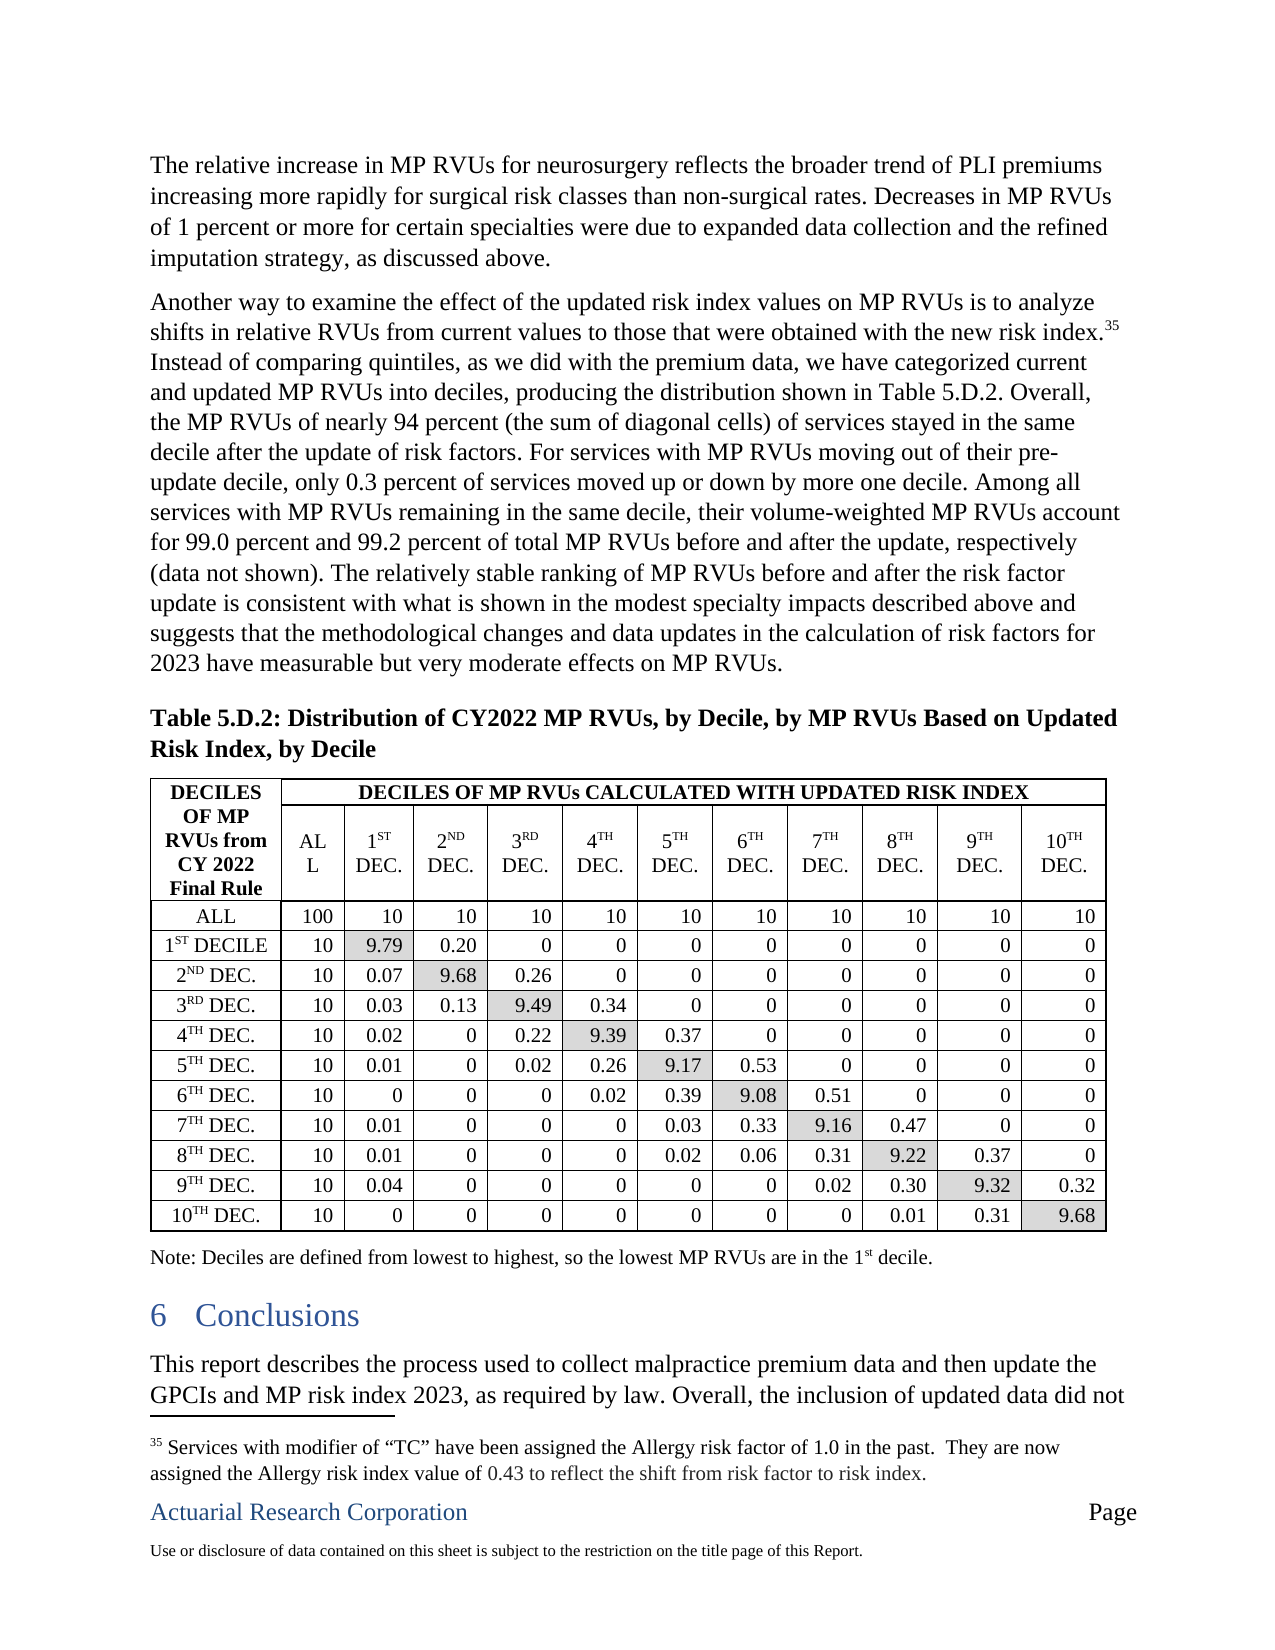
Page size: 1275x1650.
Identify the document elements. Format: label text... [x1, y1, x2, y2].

table_cell 9.17 [638, 1051, 712, 1080]
table_cell 10 [863, 902, 937, 930]
table_cell 0 [713, 961, 787, 990]
table_cell 1ST DECILE [152, 931, 280, 960]
table_cell 0.01 [345, 1141, 413, 1170]
table_cell 10 [282, 1021, 344, 1050]
table_cell 9.68 [414, 961, 487, 990]
table_cell 0.07 [345, 961, 413, 990]
table_cell 0 [638, 931, 712, 960]
table_cell 9.16 [788, 1111, 862, 1140]
table_cell 0 [638, 991, 712, 1020]
table_cell 0 [863, 931, 937, 960]
table_cell 10 [282, 1051, 344, 1080]
table_cell 2ND DEC. [414, 806, 487, 900]
table_cell 10 [713, 902, 787, 930]
table_cell 6TH DEC. [713, 806, 787, 900]
table_cell 0 [488, 1141, 562, 1170]
table_cell 0.02 [488, 1051, 562, 1080]
table_cell 0 [488, 931, 562, 960]
table_cell 1ST DEC. [345, 806, 413, 900]
table_cell 0 [788, 931, 862, 960]
table_cell 0 [863, 1021, 937, 1050]
table_cell 0 [788, 961, 862, 990]
table_cell 10 [282, 1201, 344, 1230]
table_cell 9.32 [938, 1171, 1021, 1200]
table_cell 0 [938, 961, 1021, 990]
table_cell 10 [282, 1171, 344, 1200]
table_cell 0 [414, 1201, 487, 1230]
table_cell 7TH DEC. [788, 806, 862, 900]
table_cell 0.32 [1022, 1171, 1105, 1200]
table_cell 0 [1022, 931, 1105, 960]
table_cell 0.03 [345, 991, 413, 1020]
table_cell 0 [638, 1201, 712, 1230]
table_cell 0 [938, 1021, 1021, 1050]
table_cell 0 [563, 1171, 637, 1200]
table_cell 0 [488, 1111, 562, 1140]
table_cell 0.33 [713, 1111, 787, 1140]
table_cell 0.02 [788, 1171, 862, 1200]
text Table 5.D.2: Distribution of CY2022 MP RVUs, by Decile, by MP RVUs Based on Updated Risk Index, by Decile [150, 703, 1125, 763]
table_cell 0 [938, 991, 1021, 1020]
text The relative increase in MP RVUs for neurosurgery reflects the broader trend of PLI premiums increasing more rapidly for surgical risk classes than non-surgical rates. Decreases in MP RVUs of 1 percent or more for certain specialties were due to expanded data collection and the refined imputation strategy, as discussed above. [150, 150, 1125, 272]
table_cell 0 [488, 1171, 562, 1200]
table_cell 3RD DEC. [488, 806, 562, 900]
table_cell 10TH DEC. [152, 1201, 280, 1230]
table_cell 0 [713, 1201, 787, 1230]
text Note: Deciles are defined from lowest to highest, so the lowest MP RVUs are in the 1st decile. [150, 1244, 1125, 1269]
table_cell 4TH DEC. [563, 806, 637, 900]
table_cell 10TH DEC. [1022, 806, 1105, 900]
table_cell 0.53 [713, 1051, 787, 1080]
table_cell 10 [414, 902, 487, 930]
table_cell 0.04 [345, 1171, 413, 1200]
table_cell 0 [713, 991, 787, 1020]
table_header DECILES OF MP RVUs from CY 2022 Final Rule [151, 779, 281, 900]
table_cell 0 [345, 1201, 413, 1230]
table_cell 9.79 [345, 931, 413, 960]
table_cell 0 [863, 991, 937, 1020]
table_cell 0.30 [863, 1171, 937, 1200]
table_cell 0 [938, 1081, 1021, 1110]
table_cell ALL [152, 901, 280, 930]
table_cell 8TH DEC. [863, 806, 937, 900]
table_cell 0 [938, 1051, 1021, 1080]
table_cell 0 [1022, 1111, 1105, 1140]
table_cell 10 [282, 1141, 344, 1170]
table_cell 0 [788, 1201, 862, 1230]
text Another way to examine the effect of the updated risk index values on MP RVUs is to analyze shifts in relative RVUs from current values to those that were obtained with the new risk index. Instead of comparing quintiles, as we did with the premium data, we have categorized current and updated MP RVUs into deciles, producing the distribution shown in Table 5.D.2. Overall, the MP RVUs of nearly 94 percent (the sum of diagonal cells) of services stayed in the same decile after the update of risk factors. For services with MP RVUs moving out of their pre-update decile, only 0.3 percent of services moved up or down by more one decile. Among all services with MP RVUs remaining in the same decile, their volume-weighted MP RVUs account for 99.0 percent and 99.2 percent of total MP RVUs before and after the update, respectively (data not shown). The relatively stable ranking of MP RVUs before and after the risk factor update is consistent with what is shown in the modest specialty impacts described above and suggests that the methodological changes and data updates in the calculation of risk factors for 2023 have measurable but very moderate effects on MP RVUs. [150, 287, 1125, 677]
table_cell 0 [1022, 1021, 1105, 1050]
table_cell 0 [1022, 1081, 1105, 1110]
table_cell 0 [488, 1081, 562, 1110]
table_header DECILES OF MP RVUs CALCULATED WITH UPDATED RISK INDEX [282, 780, 1105, 804]
table_cell 9.49 [488, 991, 562, 1020]
table_cell 0 [563, 931, 637, 960]
table_cell 0.26 [488, 961, 562, 990]
table_cell 10 [1022, 902, 1105, 930]
table_cell ALL [282, 806, 344, 900]
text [150, 1349, 1125, 1409]
table_cell 5TH DEC. [638, 806, 712, 900]
table_cell 0 [863, 1081, 937, 1110]
table_cell 0.47 [863, 1111, 937, 1140]
table_cell 0 [414, 1111, 487, 1140]
table_cell 0 [563, 1141, 637, 1170]
table_cell 8TH DEC. [152, 1141, 280, 1170]
table_cell 0 [713, 1171, 787, 1200]
table_cell 0 [1022, 961, 1105, 990]
table_cell 9.22 [863, 1141, 937, 1170]
table_cell 6TH DEC. [152, 1081, 280, 1110]
table_cell 0 [1022, 1051, 1105, 1080]
table_cell 0 [345, 1081, 413, 1110]
table_cell 0 [788, 1051, 862, 1080]
table_cell 0 [1022, 991, 1105, 1020]
table_cell 9.68 [1022, 1201, 1105, 1230]
table_cell 0.34 [563, 991, 637, 1020]
table_cell 0 [414, 1171, 487, 1200]
table_cell 0 [414, 1141, 487, 1170]
table_cell 0.39 [638, 1081, 712, 1110]
table_cell 0.26 [563, 1051, 637, 1080]
table_cell 0.13 [414, 991, 487, 1020]
table_cell 9.08 [713, 1081, 787, 1110]
table_cell 0 [713, 931, 787, 960]
table_cell 10 [563, 902, 637, 930]
table_cell 2ND DEC. [152, 961, 280, 990]
table_cell 10 [282, 961, 344, 990]
table_cell 0 [938, 931, 1021, 960]
table_cell 0.01 [863, 1201, 937, 1230]
table_cell 0 [488, 1201, 562, 1230]
table_cell 0.03 [638, 1111, 712, 1140]
table_cell 0 [713, 1021, 787, 1050]
table_cell 4TH DEC. [152, 1021, 280, 1050]
table_cell 0 [563, 1201, 637, 1230]
table_cell 0 [414, 1021, 487, 1050]
table_cell 0.31 [788, 1141, 862, 1170]
table_cell 3RD DEC. [152, 991, 280, 1020]
table_cell 0.37 [938, 1141, 1021, 1170]
table_cell 0 [638, 1171, 712, 1200]
table_cell 0 [863, 961, 937, 990]
table_cell 0 [414, 1081, 487, 1110]
table_cell 10 [282, 931, 344, 960]
table_cell 0.51 [788, 1081, 862, 1110]
table_cell 7TH DEC. [152, 1111, 280, 1140]
table_cell 5TH DEC. [152, 1051, 280, 1080]
table_cell 0.02 [638, 1141, 712, 1170]
table_cell 9TH DEC. [152, 1171, 280, 1200]
table_cell 9TH DEC. [938, 806, 1021, 900]
table_cell 0 [563, 961, 637, 990]
table_cell 10 [638, 902, 712, 930]
table_cell 0 [788, 1021, 862, 1050]
table_cell 0.31 [938, 1201, 1021, 1230]
table_cell 9.39 [563, 1021, 637, 1050]
subtitle Conclusions [150, 1296, 1125, 1334]
table_cell 0.01 [345, 1051, 413, 1080]
table_cell 0 [1022, 1141, 1105, 1170]
table_cell 10 [282, 991, 344, 1020]
table_cell 10 [345, 902, 413, 930]
table_cell 0.06 [713, 1141, 787, 1170]
table_cell 0.01 [345, 1111, 413, 1140]
table_cell 10 [788, 902, 862, 930]
table_cell 0.20 [414, 931, 487, 960]
table_cell 0.02 [563, 1081, 637, 1110]
table_cell 0 [638, 961, 712, 990]
table_cell 0 [938, 1111, 1021, 1140]
table_cell 0 [788, 991, 862, 1020]
table_cell 0 [563, 1111, 637, 1140]
table_cell 0 [863, 1051, 937, 1080]
table_cell 0.22 [488, 1021, 562, 1050]
table_cell 10 [938, 902, 1021, 930]
table_cell 0 [414, 1051, 487, 1080]
table_cell 0.02 [345, 1021, 413, 1050]
table_cell 10 [282, 1111, 344, 1140]
table_cell 100 [282, 902, 344, 930]
table_cell 10 [488, 902, 562, 930]
table_cell 0.37 [638, 1021, 712, 1050]
table_cell 10 [282, 1081, 344, 1110]
